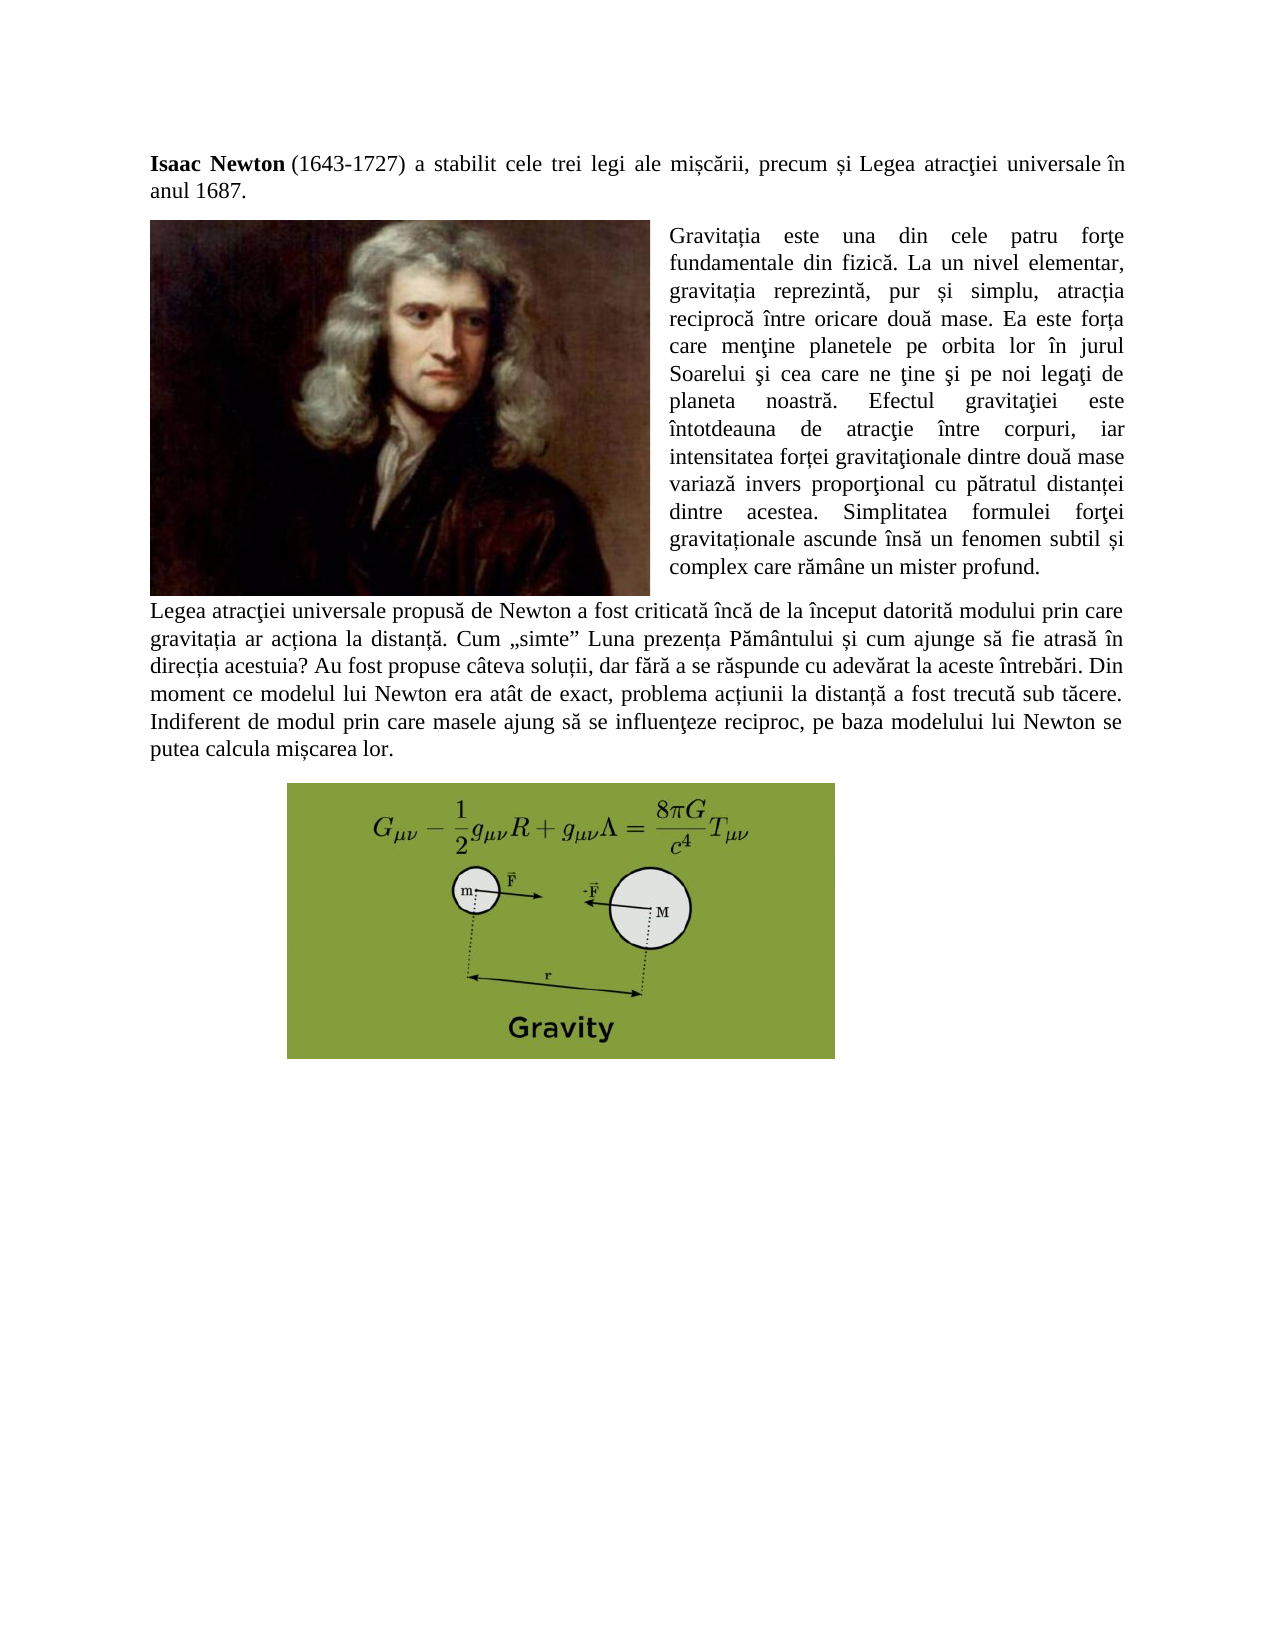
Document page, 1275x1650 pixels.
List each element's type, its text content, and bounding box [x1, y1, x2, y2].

picture [287, 783, 835, 1059]
picture [150, 220, 651, 596]
text Gravitația este una din cele patru forţe fundamentale din fizică. La un nivel elementar, gravitația reprezintă, pur și simplu, atracția reciprocă între oricare două mase. Ea este forța care menţine planetele pe orbita lor în jurul Soarelui şi cea care ne ţine şi pe noi legaţi de planeta noastră. Efectul gravitaţiei este întotdeauna de atracţie între corpuri, iar intensitatea forței gravitaţionale dintre două mase variază invers proporţional cu pătratul distanței dintre acestea. Simplitatea formulei forţei gravitaționale ascunde însă un fenomen subtil și complex care rămâne un mister profund. [651, 222, 1125, 579]
text Legea atracţiei universale propusă de Newton a fost criticată încă de la început datorită modului prin care gravitația ar acționa la distanță. Cum „simte” Luna prezența Pământului și cum ajunge să fie atrasă în direcția acestuia? Au fost propuse câteva soluții, dar fără a se răspunde cu adevărat la aceste întrebări. Din moment ce modelul lui Newton era atât de exact, problema acțiunii la distanță a fost trecută sub tăcere. Indiferent de modul prin care masele ajung să se influenţeze reciproc, pe baza modelului lui Newton se putea calcula mișcarea lor. [150, 597, 1125, 762]
text Isaac Newton (1643-1727) a stabilit cele trei legi ale mișcării, precum și Legea atracţiei universale în anul 1687. [150, 150, 1125, 204]
